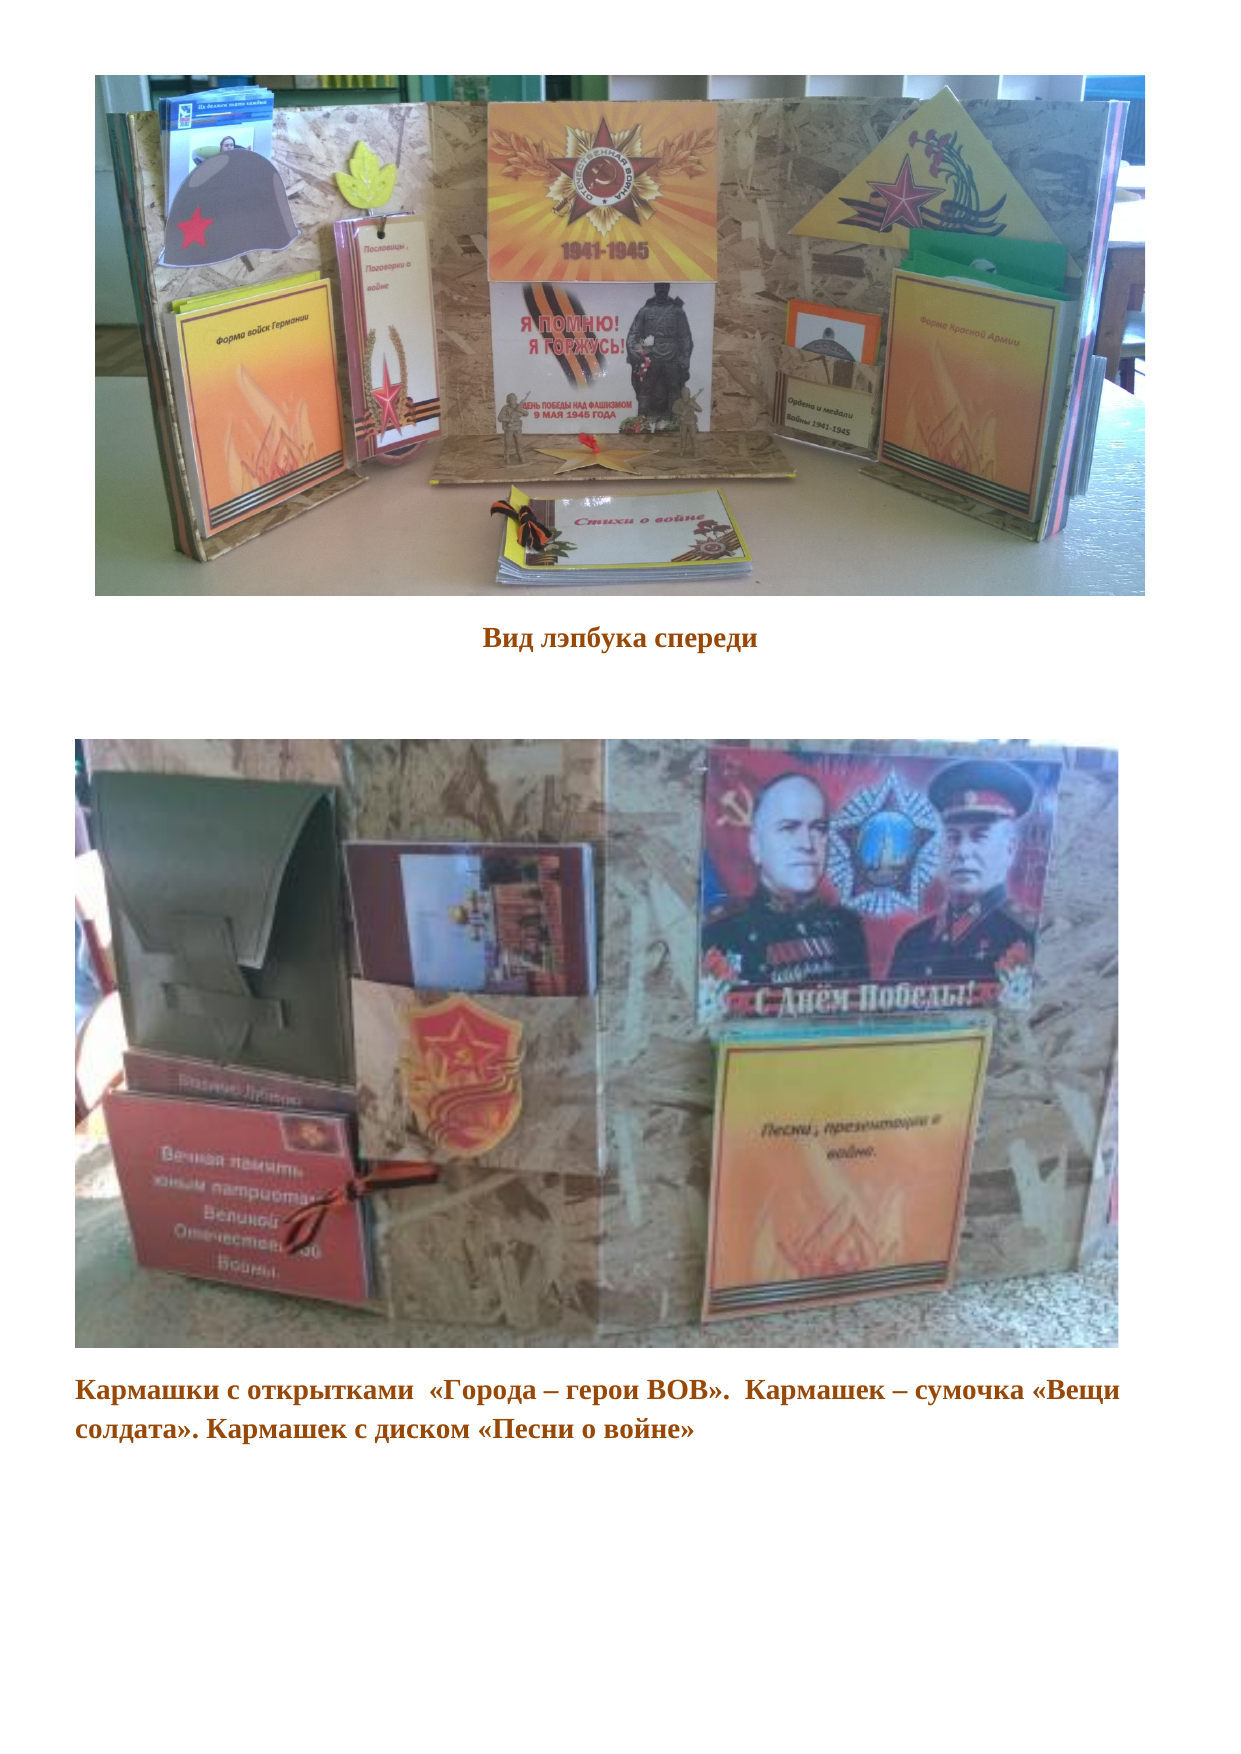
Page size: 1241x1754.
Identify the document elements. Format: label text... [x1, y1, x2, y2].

picture [95, 75, 1146, 596]
text Вид лэпбука спереди [75, 620, 1165, 654]
text Кармашки с открытками «Города – герои ВОВ». Кармашек – сумочка «Вещи солдата». Кармашек с диском «Песни о войне» [75, 1372, 1165, 1444]
picture [75, 739, 1119, 1348]
